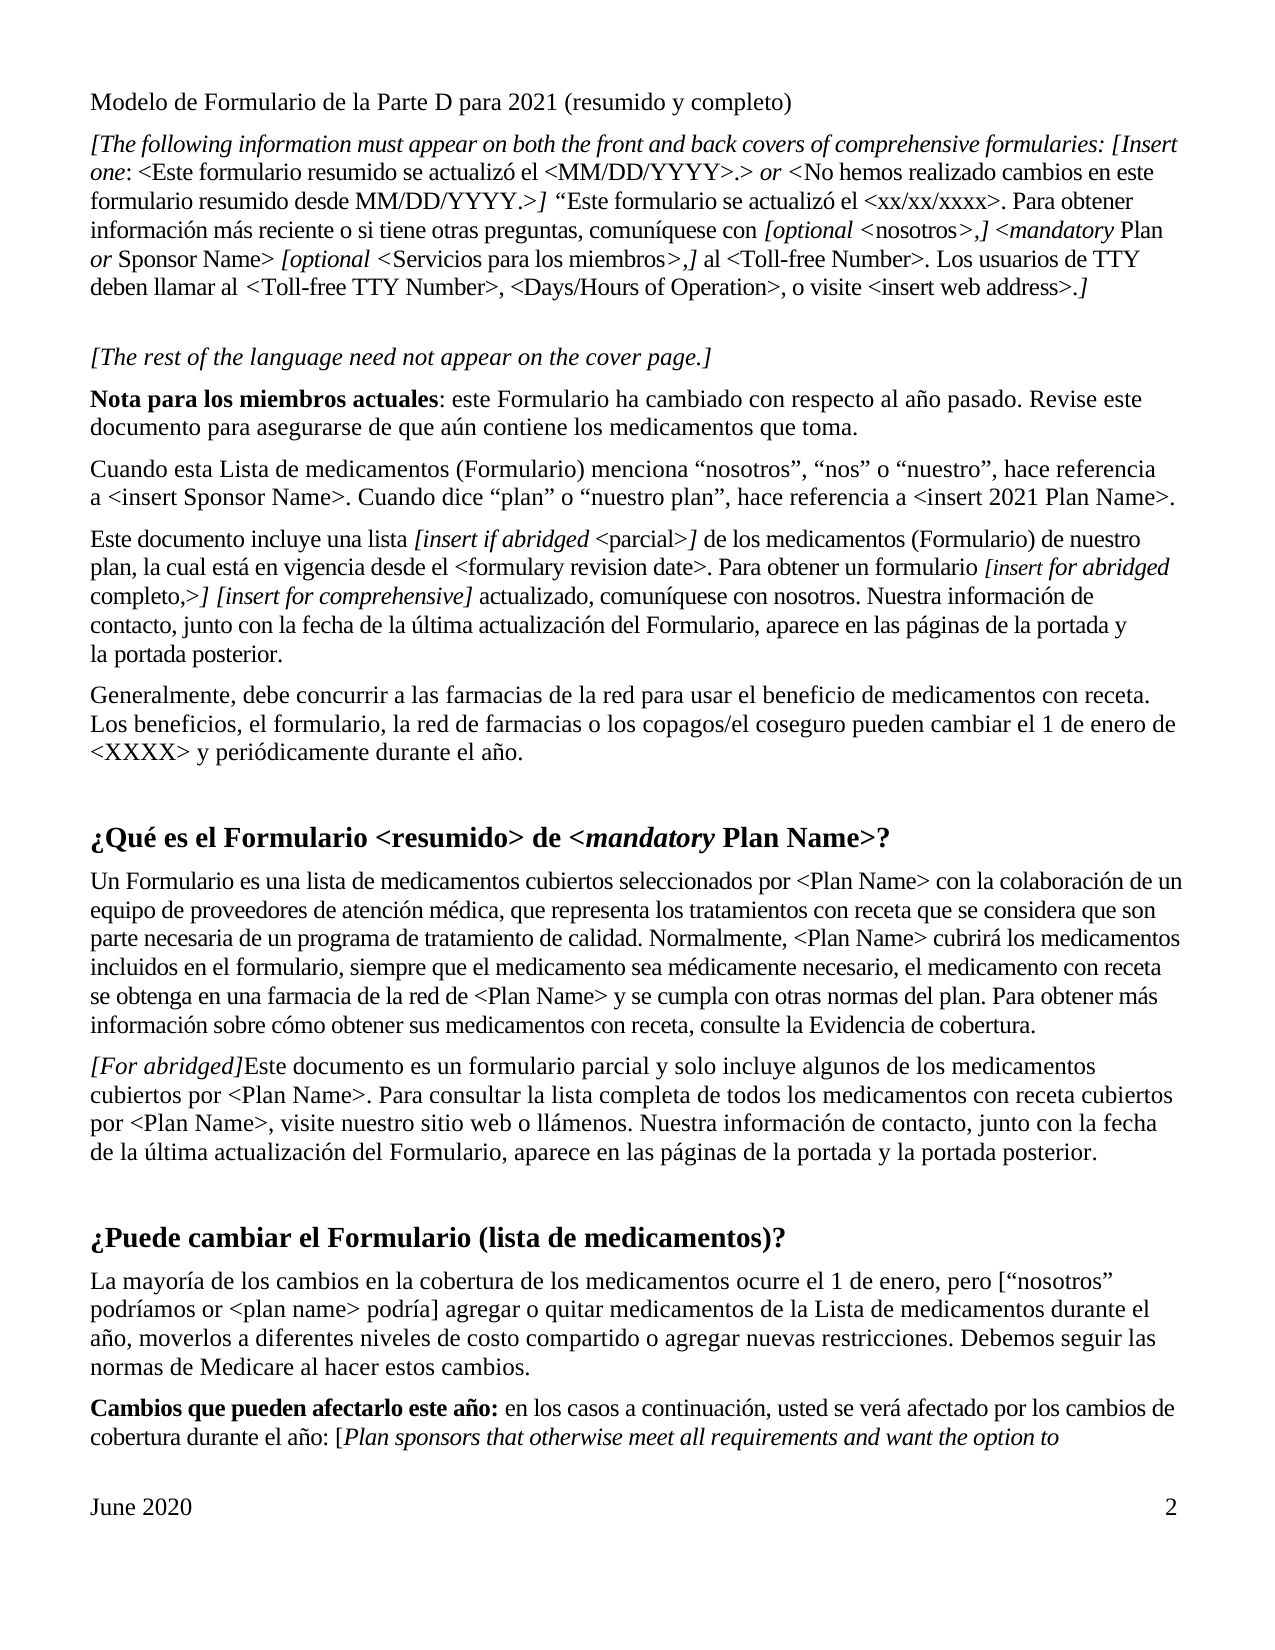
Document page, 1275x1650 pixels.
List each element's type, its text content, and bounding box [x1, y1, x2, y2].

subtitle ¿Qué es el Formulario <resumido> de <mandatory Plan Name>? [90, 820, 1185, 853]
text Cuando esta Lista de medicamentos (Formulario) menciona “nosotros”, “nos” o “nuestro”, hace referencia a <insert Sponsor Name>. Cuando dice “plan” o “nuestro plan”, hace referencia a <insert 2021 Plan Name>. [90, 454, 1185, 511]
text La mayoría de los cambios en la cobertura de los medicamentos ocurre el 1 de enero, pero [“nosotros” podríamos or <plan name> podría] agregar o quitar medicamentos de la Lista de medicamentos durante el año, moverlos a diferentes niveles de costo compartido o agregar nuevas restricciones. Debemos seguir las normas de Medicare al hacer estos cambios. [90, 1266, 1185, 1381]
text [90, 1393, 1185, 1451]
text Generalmente, debe concurrir a las farmacias de la red para usar el beneficio de medicamentos con receta. Los beneficios, el formulario, la red de farmacias o los copagos/el coseguro pueden cambiar el 1 de enero de <XXXX> y periódicamente durante el año. [90, 680, 1185, 766]
subtitle ¿Puede cambiar el Formulario (lista de medicamentos)? [90, 1220, 1185, 1253]
text Nota para los miembros actuales: este Formulario ha cambiado con respecto al año pasado. Revise este documento para asegurarse de que aún contiene los medicamentos que toma. [90, 384, 1185, 441]
text [For abridged]Este documento es un formulario parcial y solo incluye algunos de los medicamentos cubiertos por <Plan Name>. Para consultar la lista completa de todos los medicamentos con receta cubiertos por <Plan Name>, visite nuestro sitio web o llámenos. Nuestra información de contacto, junto con la fecha de la última actualización del Formulario, aparece en las páginas de la portada y la portada posterior. [90, 1051, 1185, 1166]
text Este documento incluye una lista [insert if abridged <parcial>] de los medicamentos (Formulario) de nuestro plan, la cual está en vigencia desde el <formulary revision date>. Para obtener un formulario [insert for abridged completo,>] [insert for comprehensive] actualizado, comuníquese con nosotros. Nuestra información de contacto, junto con la fecha de la última actualización del Formulario, aparece en las páginas de la portada y la portada posterior. [90, 524, 1185, 667]
text Un Formulario es una lista de medicamentos cubiertos seleccionados por <Plan Name> con la colaboración de un equipo de proveedores de atención médica, que representa los tratamientos con receta que se considera que son parte necesaria de un programa de tratamiento de calidad. Normalmente, <Plan Name> cubrirá los medicamentos incluidos en el formulario, siempre que el medicamento sea médicamente necesario, el medicamento con receta se obtenga en una farmacia de la red de <Plan Name> y se cumpla con otras normas del plan. Para obtener más información sobre cómo obtener sus medicamentos con receta, consulte la Evidencia de cobertura. [90, 866, 1185, 1038]
text [The rest of the language need not appear on the cover page.] [90, 342, 1185, 371]
text [The following information must appear on both the front and back covers of comprehensive formularies: [Insert one: <Este formulario resumido se actualizó el <MM/DD/YYYY>.> or <No hemos realizado cambios en este formulario resumido desde MM/DD/YYYY.>] “Este formulario se actualizó el <xx/xx/xxxx>. Para obtener información más reciente o si tiene otras preguntas, comuníquese con [optional <nosotros>,] <mandatory Plan or Sponsor Name> [optional <Servicios para los miembros>,] al <Toll-free Number>. Los usuarios de TTY deben llamar al <Toll-free TTY Number>, <Days/Hours of Operation>, o visite <insert web address>.] [90, 129, 1185, 301]
